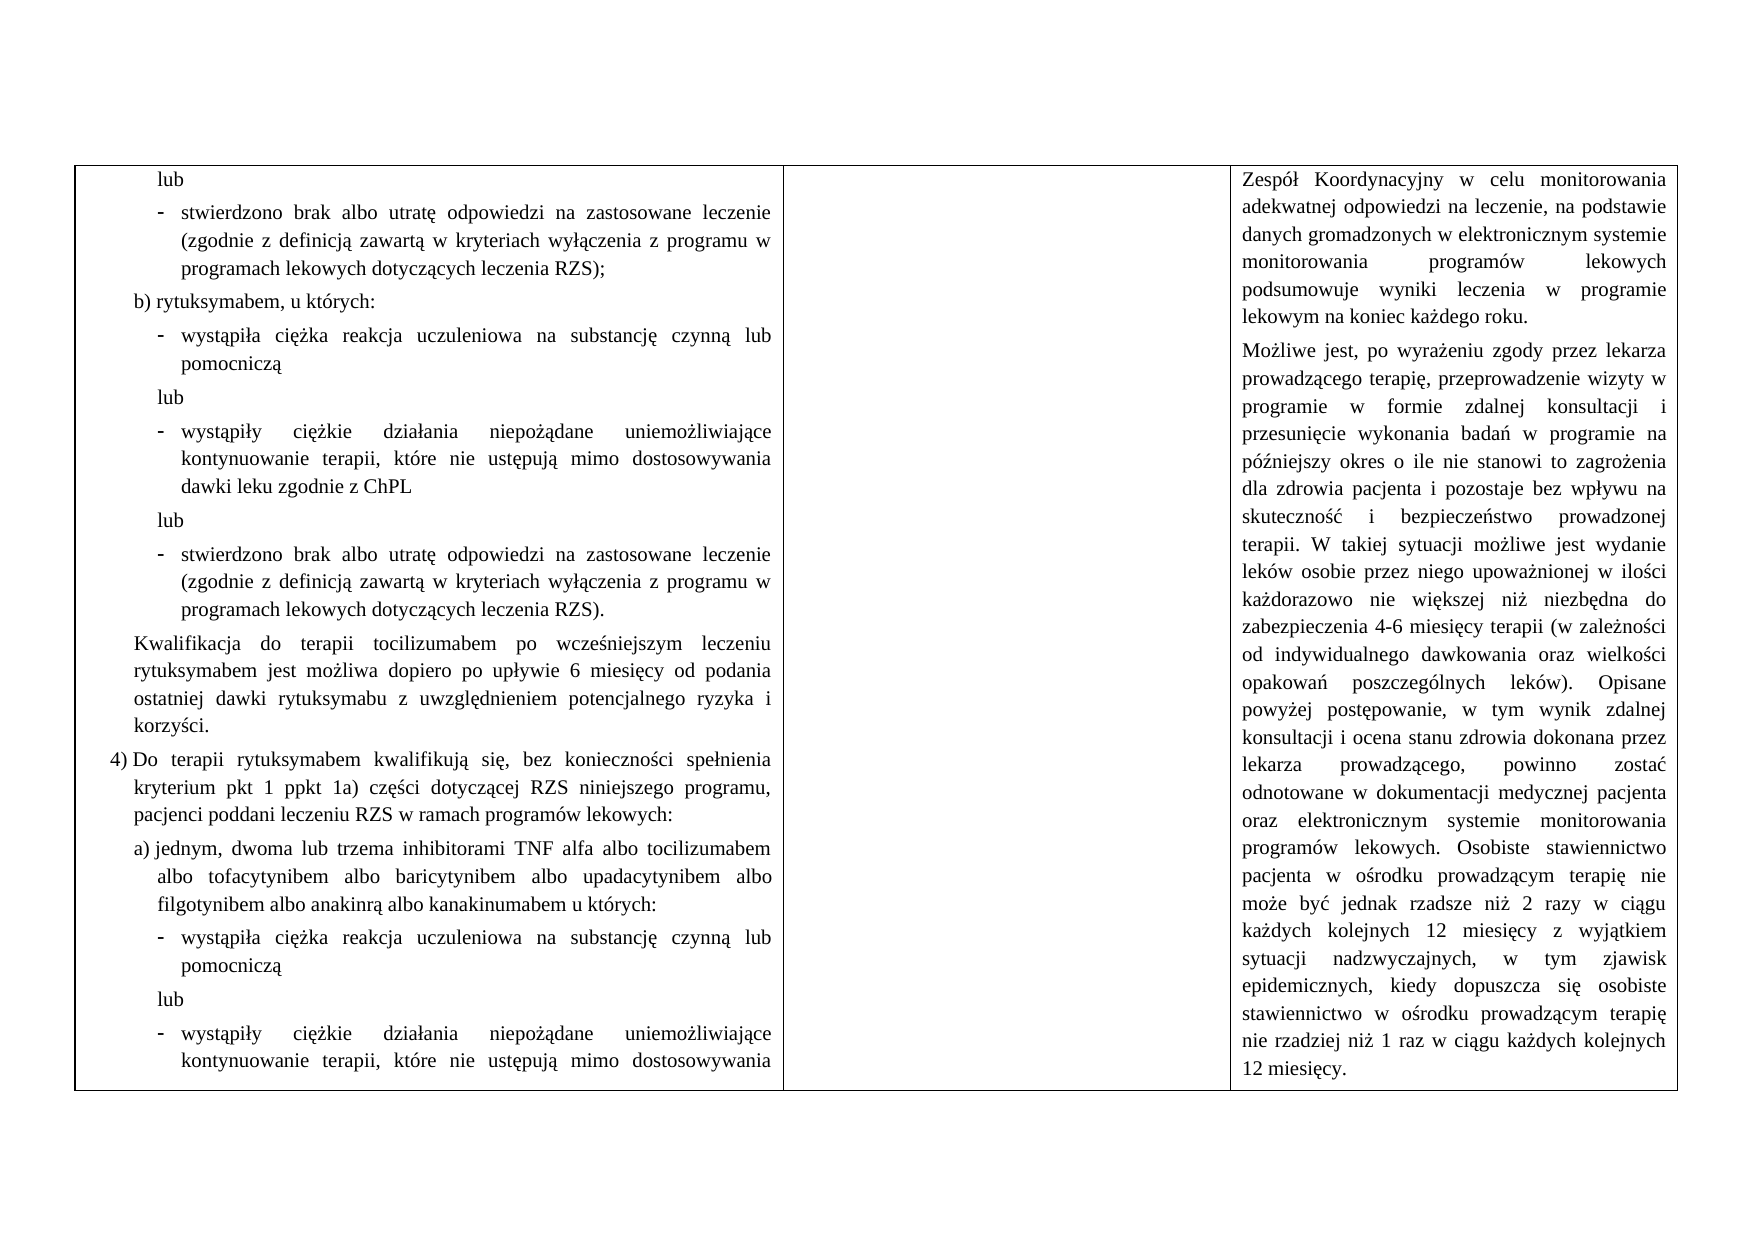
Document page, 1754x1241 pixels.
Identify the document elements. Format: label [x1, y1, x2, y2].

table_cell [1231, 166, 1677, 1090]
table_cell [76, 166, 783, 1090]
table_cell [784, 166, 1230, 1090]
